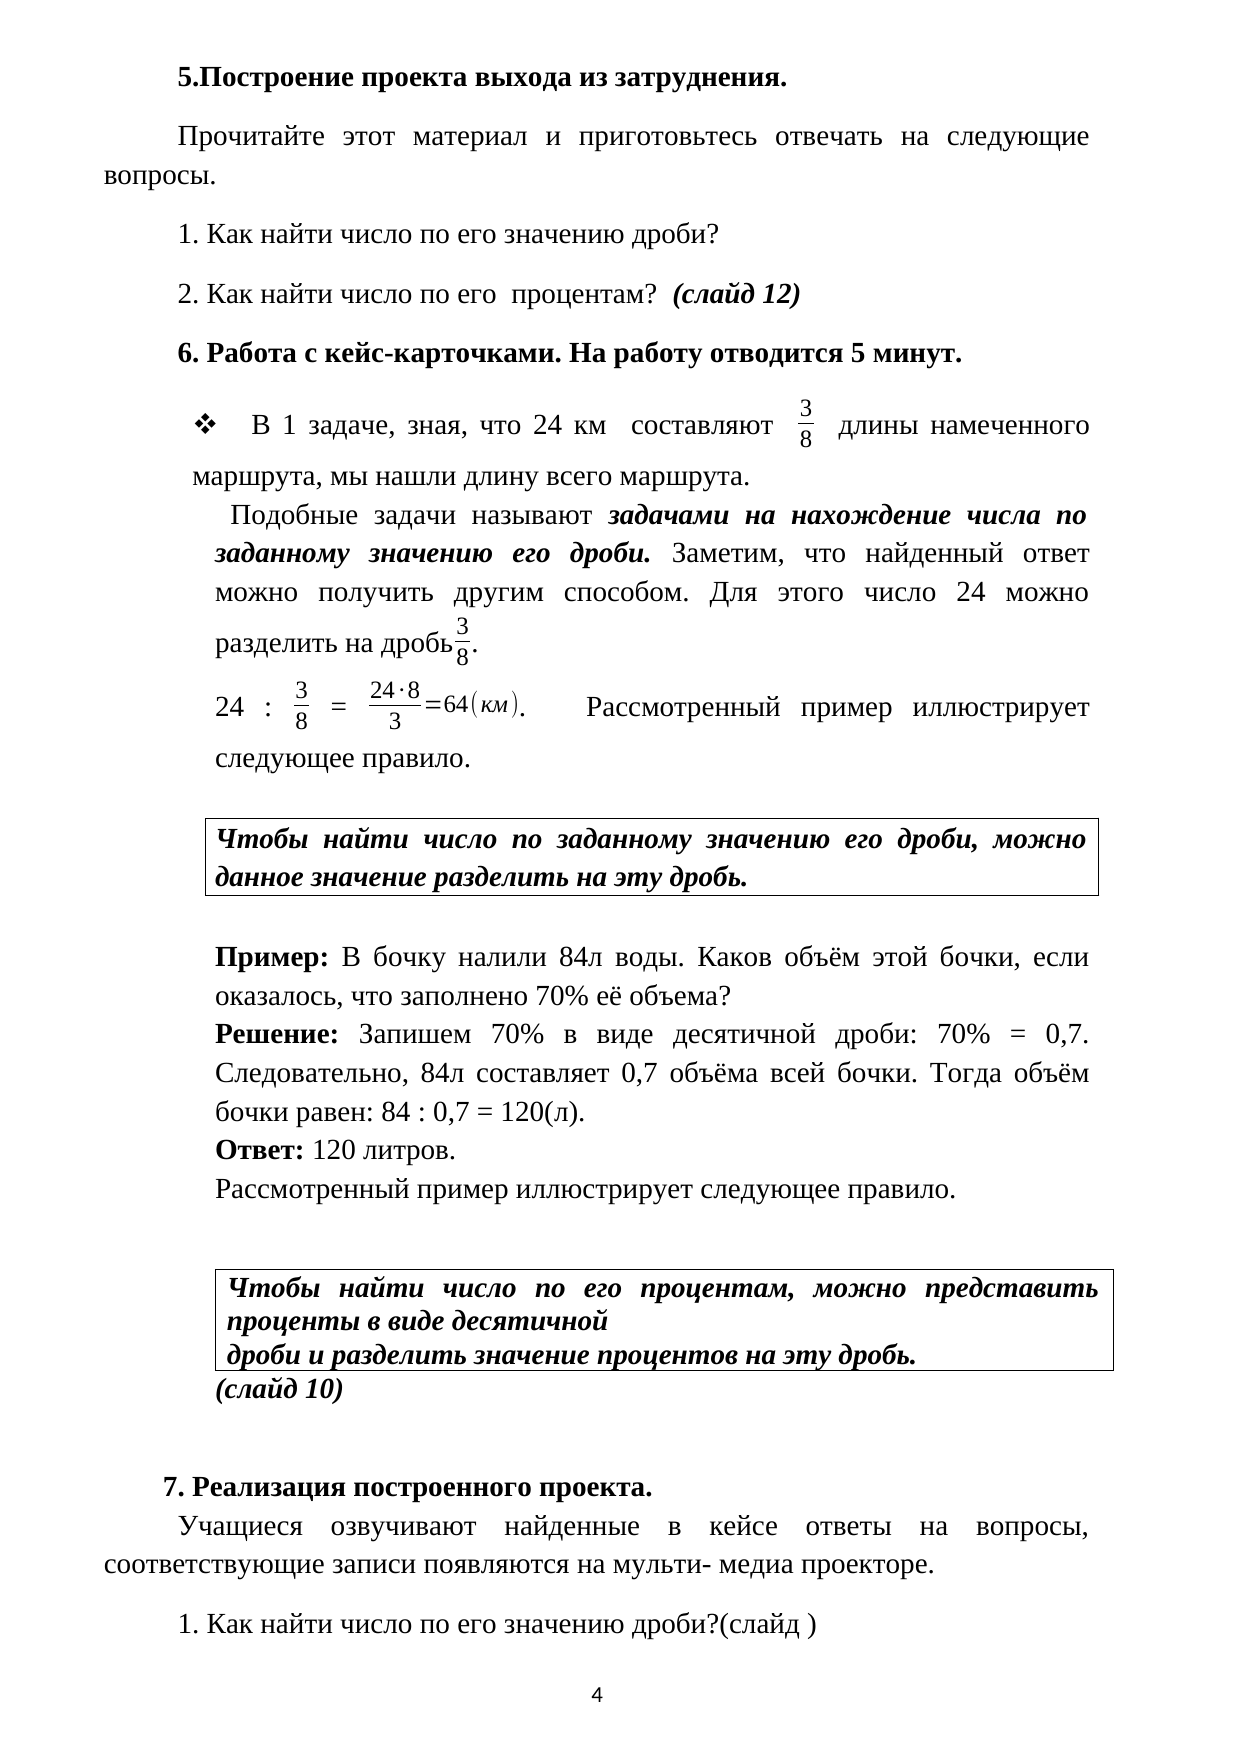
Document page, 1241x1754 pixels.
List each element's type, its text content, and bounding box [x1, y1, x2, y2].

text 1. Как найти число по его значению дроби?(слайд ) [103, 1606, 1090, 1639]
list (слайд 10) [215, 1371, 1090, 1405]
table_cell дроби и разделить значение процентов на эту дробь. [216, 1337, 1113, 1370]
list В 1 задаче, зная, что 24 км составляют длины намеченного маршрута, мы нашли длину всего маршрута. [192, 394, 1090, 492]
list 24 : = . Рассмотренный пример иллюстрирует следующее правило. [215, 677, 1090, 774]
text 5.Построение проекта выхода из затруднения. [103, 59, 1090, 93]
text 6. Работа с кейс-карточками. На работу отводится 5 минут. [103, 335, 1090, 369]
list Решение: Запишем 70% в виде десятичной дроби: 70% = 0,7. Следовательно, 84л составляет 0,7 объёма всей бочки. Тогда объём бочки равен: 84 : 0,7 = 120(л). [215, 1017, 1090, 1127]
text 2. Как найти число по его процентам? (слайд 12) [103, 276, 1090, 309]
list Чтобы найти число по заданному значению его дроби, можно данное значение разделить на эту дробь. [206, 819, 1098, 895]
list Рассмотренный пример иллюстрирует следующее правило. [215, 1171, 1090, 1204]
list Подобные задачи называют задачами на нахождение числа по заданному значению его дроби. Заметим, что найденный ответ можно получить другим способом. Для этого число 24 можно разделить на дробь. [215, 497, 1090, 672]
table_header Чтобы найти число по его процентам, можно представить проценты в виде десятичной [216, 1270, 1113, 1337]
text Учащиеся озвучивают найденные в кейсе ответы на вопросы, соответствующие записи появляются на мульти- медиа проекторе. [103, 1508, 1090, 1580]
text Прочитайте этот материал и приготовьтесь отвечать на следующие вопросы. [103, 118, 1090, 191]
list Пример: В бочку налили 84л воды. Каков объём этой бочки, если оказалось, что заполнено 70% её объема? [215, 939, 1090, 1012]
list Ответ: 120 литров. [215, 1132, 1090, 1166]
text 7. Реализация построенного проекта. [163, 1469, 1090, 1503]
text 1. Как найти число по его значению дроби? [103, 216, 1090, 250]
